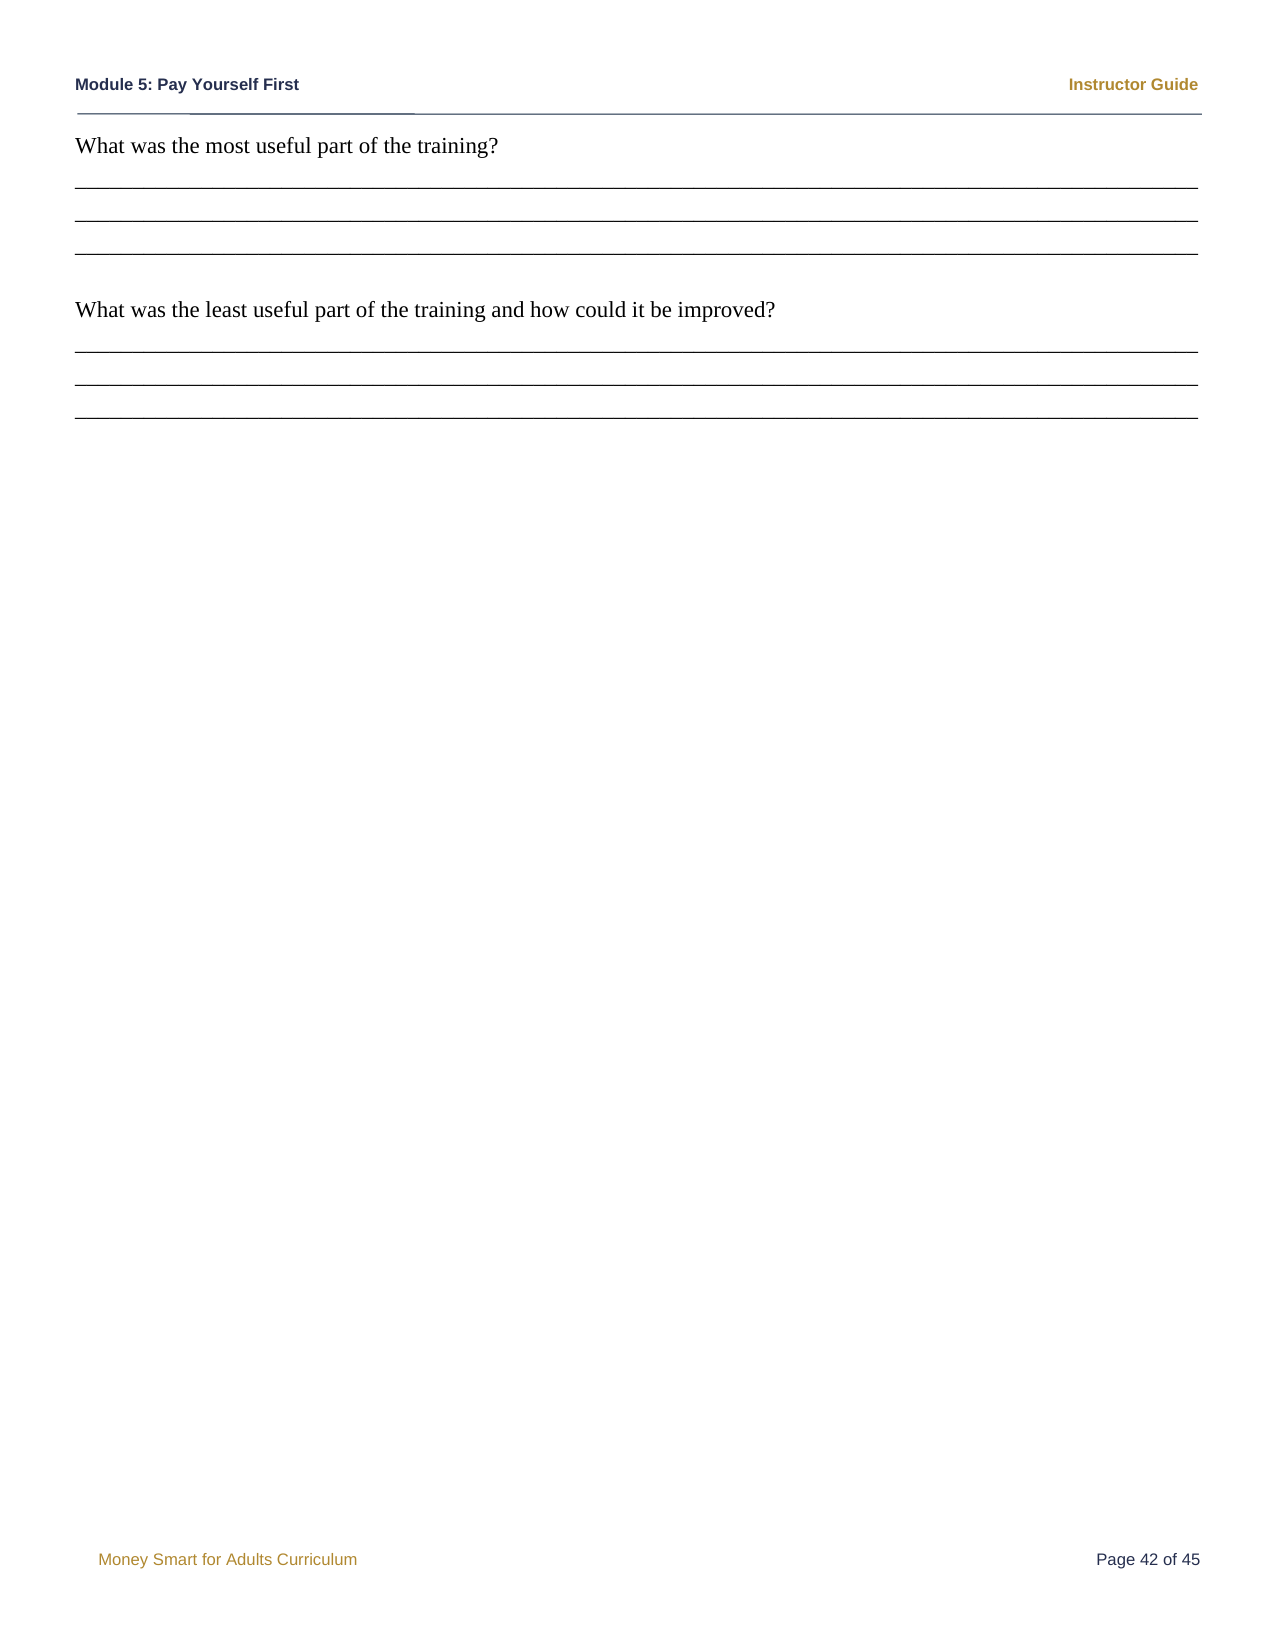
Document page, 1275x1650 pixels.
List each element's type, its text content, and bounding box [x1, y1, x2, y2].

text What was the least useful part of the training and how could it be improved? [75, 296, 1200, 323]
text What was the most useful part of the training? [75, 132, 1200, 158]
text ______________________________________________________________________________________________________________________________________________________________________________________________________________________________________________________________________________________________________ [75, 329, 1200, 422]
text ______________________________________________________________________________________________________________________________________________________________________________________________________________________________________________________________________________________________________ [75, 165, 1200, 257]
